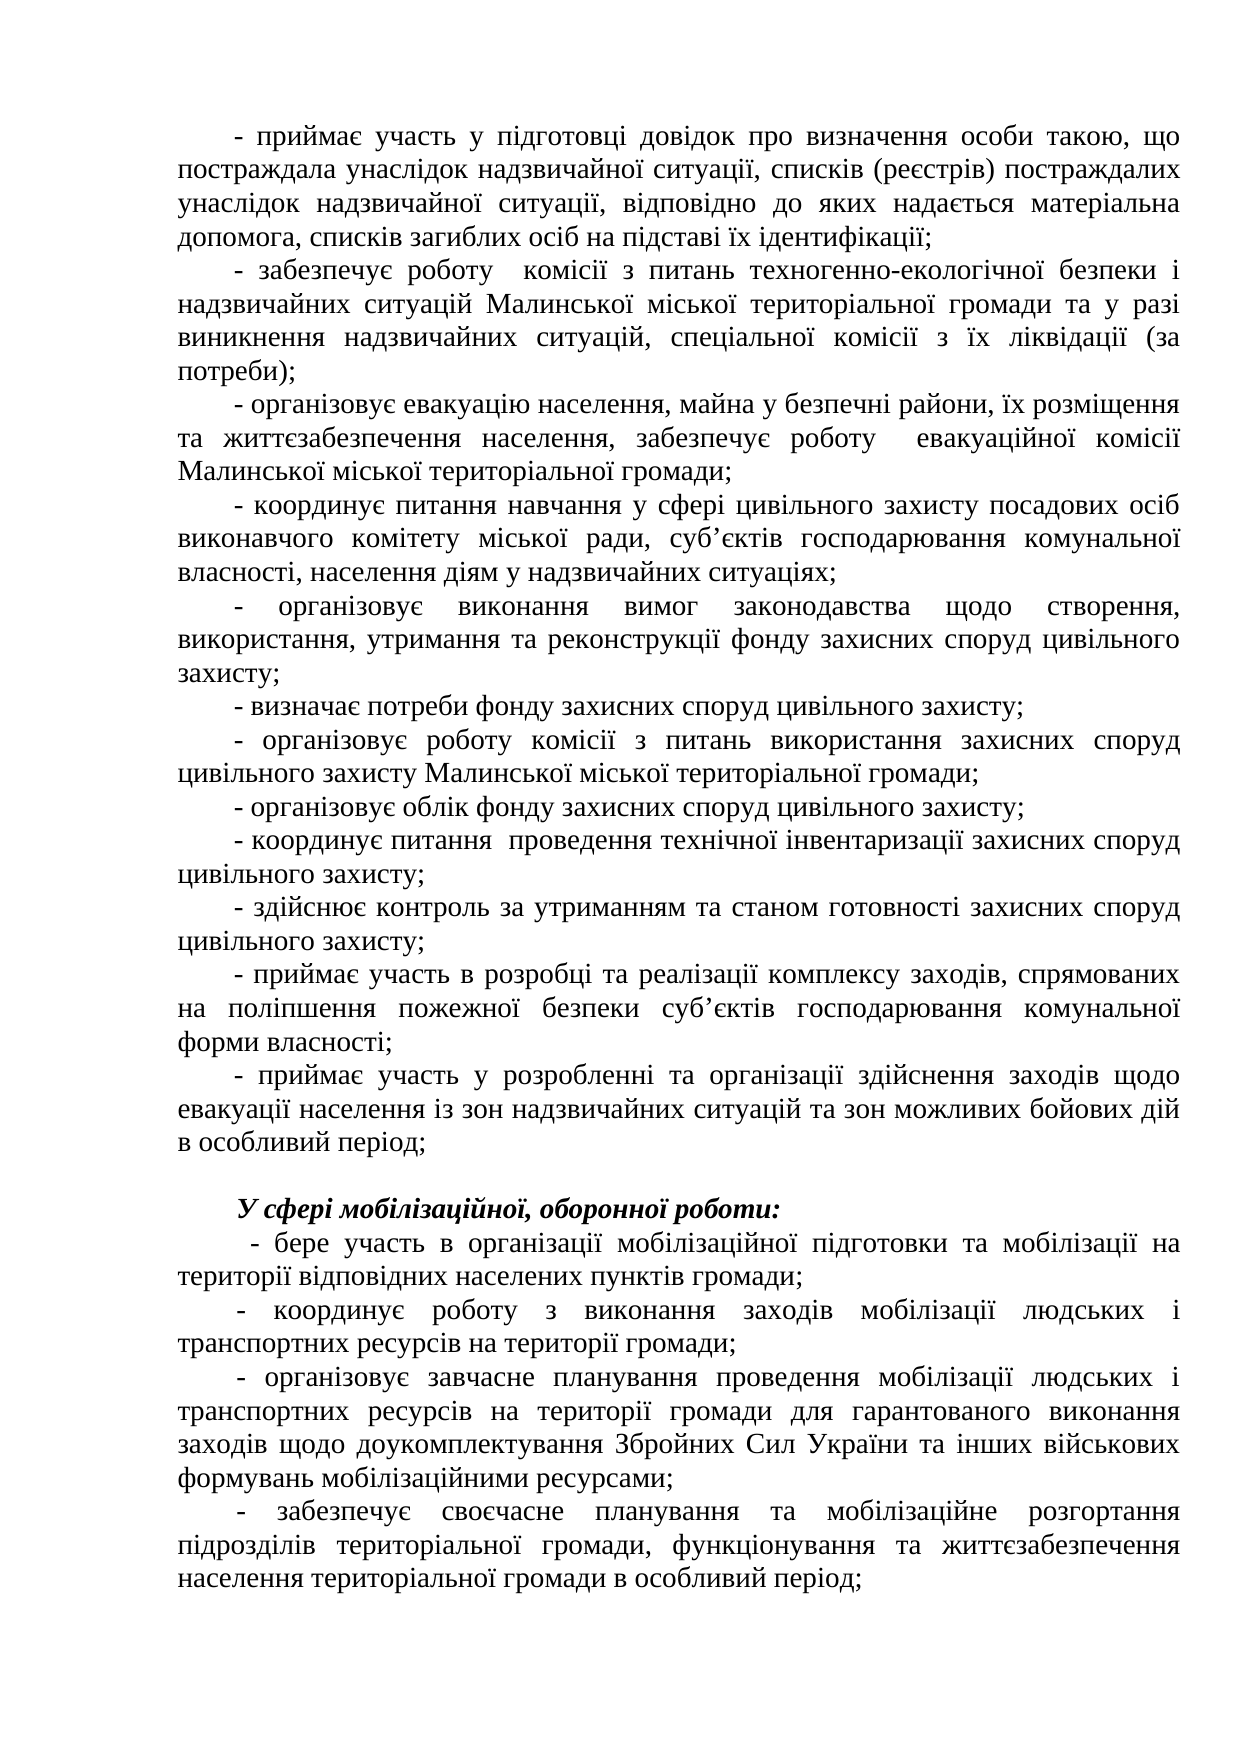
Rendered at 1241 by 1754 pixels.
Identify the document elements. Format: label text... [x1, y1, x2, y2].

text - організовує облік фонду захисних споруд цивільного захисту; [177, 789, 1181, 822]
text У сфері мобілізаційної, оборонної роботи: [177, 1191, 1181, 1225]
text - приймає участь в розробці та реалізації комплексу заходів, спрямованих на поліпшення пожежної безпеки суб’єктів господарювання комунальної форми власності; [177, 957, 1181, 1057]
text - бере участь в організації мобілізаційної підготовки та мобілізації на території відповідних населених пунктів громади; [177, 1225, 1181, 1292]
text - організовує роботу комісії з питань використання захисних споруд цивільного захисту Малинської міської територіальної громади; [177, 722, 1181, 789]
text - забезпечує роботу комісії з питань техногенно-екологічної безпеки і надзвичайних ситуацій Малинської міської територіальної громади та у разі виникнення надзвичайних ситуацій, спеціальної комісії з їх ліквідації (за потреби); [177, 252, 1181, 386]
text - координує питання проведення технічної інвентаризації захисних споруд цивільного захисту; [177, 822, 1181, 889]
text - визначає потреби фонду захисних споруд цивільного захисту; [177, 688, 1181, 722]
text - організовує виконання вимог законодавства щодо створення, використання, утримання та реконструкції фонду захисних споруд цивільного захисту; [177, 588, 1181, 688]
text - приймає участь у розробленні та організації здійснення заходів щодо евакуації населення із зон надзвичайних ситуацій та зон можливих бойових дій в особливий період; [177, 1057, 1181, 1158]
text - забезпечує своєчасне планування та мобілізаційне розгортання підрозділів територіальної громади, функціонування та життєзабезпечення населення територіальної громади в особливий період; [177, 1493, 1181, 1594]
text - організовує евакуацію населення, майна у безпечні райони, їх розміщення та життєзабезпечення населення, забезпечує роботу евакуаційної комісії Малинської міської територіальної громади; [177, 386, 1181, 487]
text - організовує завчасне планування проведення мобілізації людських і транспортних ресурсів на території громади для гарантованого виконання заходів щодо доукомплектування Збройних Сил України та інших військових формувань мобілізаційними ресурсами; [177, 1359, 1181, 1493]
text - приймає участь у підготовці довідок про визначення особи такою, що постраждала унаслідок надзвичайної ситуації, списків (реєстрів) постраждалих унаслідок надзвичайної ситуації, відповідно до яких надається матеріальна допомога, списків загиблих осіб на підставі їх ідентифікації; [177, 118, 1181, 252]
text - координує роботу з виконання заходів мобілізації людських і транспортних ресурсів на території громади; [177, 1292, 1181, 1359]
text - координує питання навчання у сфері цивільного захисту посадових осіб виконавчого комітету міської ради, суб’єктів господарювання комунальної власності, населення діям у надзвичайних ситуаціях; [177, 487, 1181, 588]
text - здійснює контроль за утриманням та станом готовності захисних споруд цивільного захисту; [177, 889, 1181, 957]
